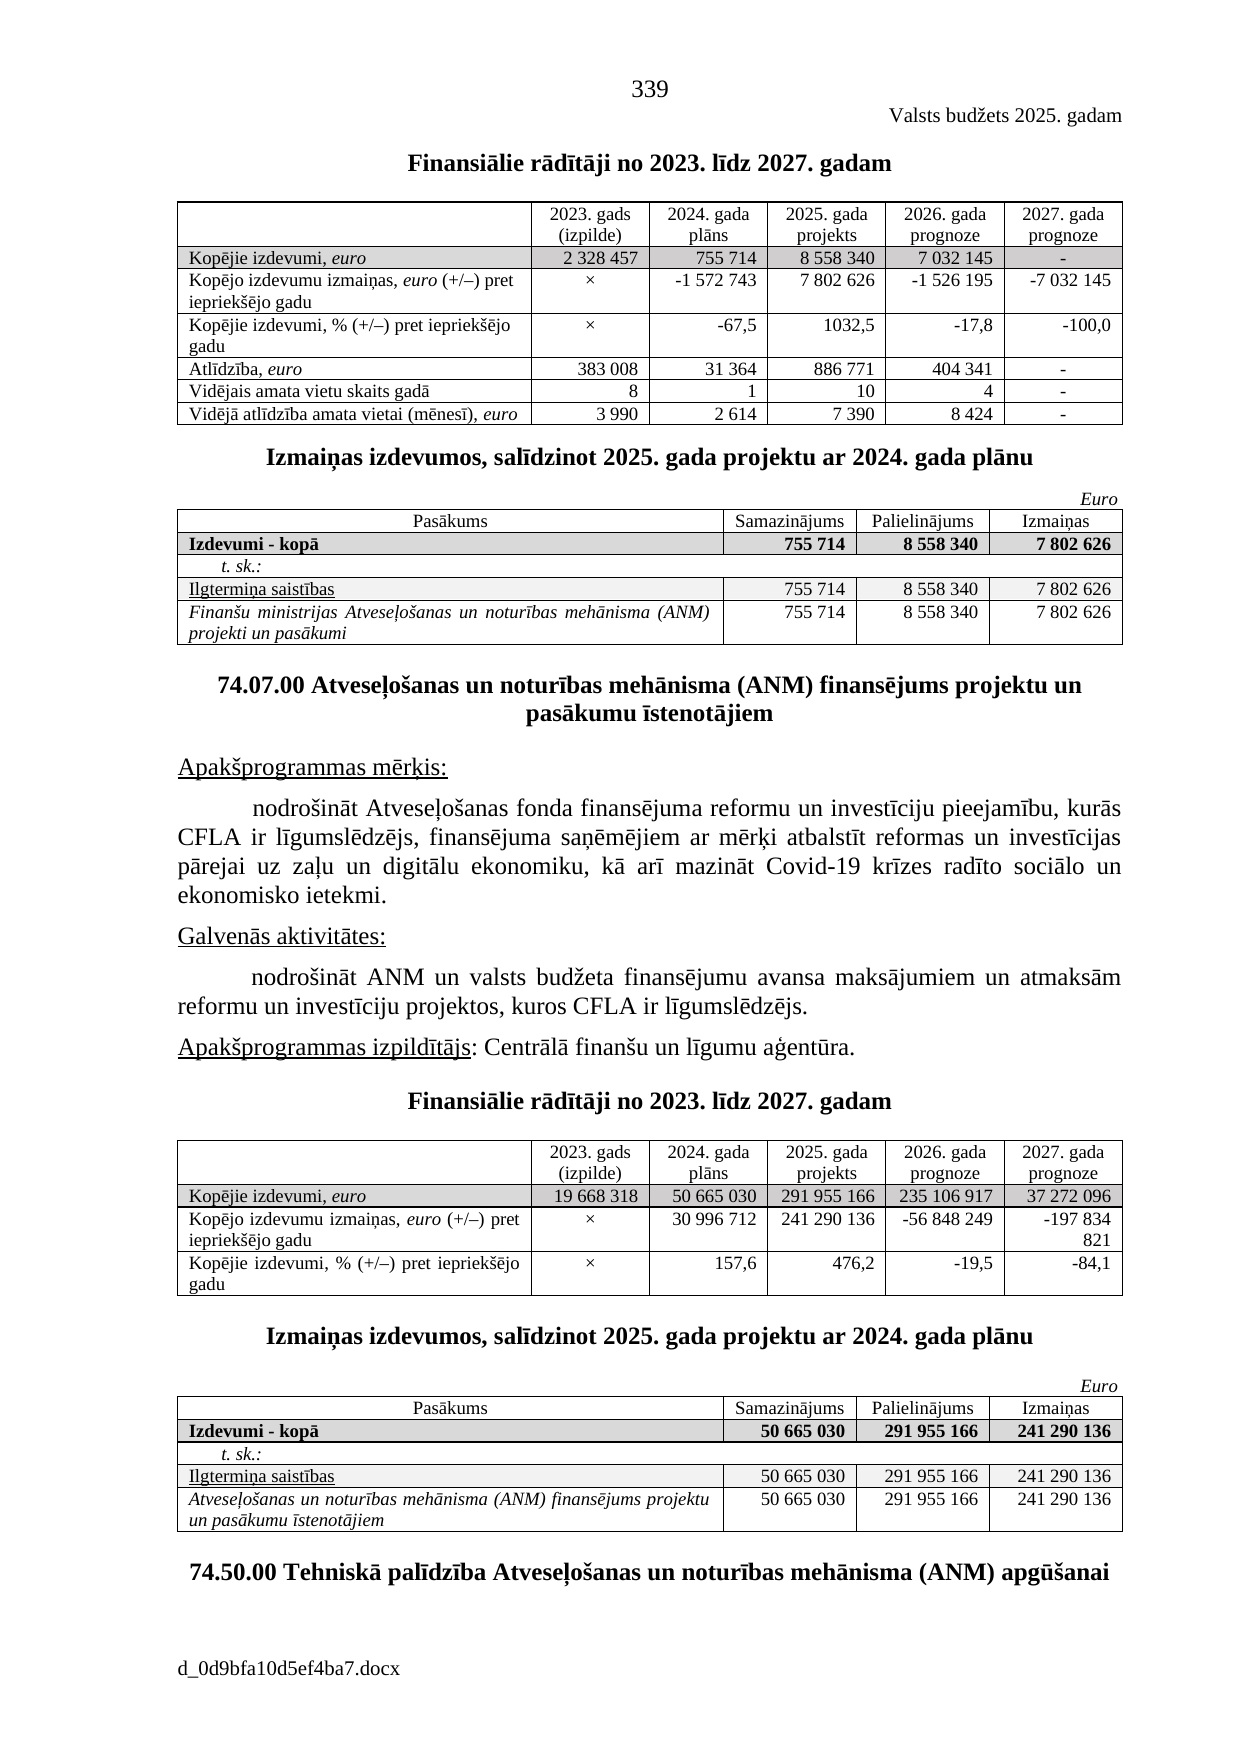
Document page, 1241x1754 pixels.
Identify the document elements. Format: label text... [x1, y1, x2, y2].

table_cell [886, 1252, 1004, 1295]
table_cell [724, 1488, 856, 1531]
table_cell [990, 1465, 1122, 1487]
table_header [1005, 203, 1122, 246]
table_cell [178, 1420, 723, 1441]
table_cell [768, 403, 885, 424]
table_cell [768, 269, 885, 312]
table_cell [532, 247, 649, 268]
text nodrošināt ANM un valsts budžeta finansējumu avansa maksājumiem un atmaksām reformu un investīciju projektos, kuros CFLA ir līgumslēdzējs. [177, 962, 1122, 1020]
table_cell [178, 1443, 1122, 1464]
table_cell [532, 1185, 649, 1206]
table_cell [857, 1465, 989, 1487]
text Euro [1002, 487, 1122, 509]
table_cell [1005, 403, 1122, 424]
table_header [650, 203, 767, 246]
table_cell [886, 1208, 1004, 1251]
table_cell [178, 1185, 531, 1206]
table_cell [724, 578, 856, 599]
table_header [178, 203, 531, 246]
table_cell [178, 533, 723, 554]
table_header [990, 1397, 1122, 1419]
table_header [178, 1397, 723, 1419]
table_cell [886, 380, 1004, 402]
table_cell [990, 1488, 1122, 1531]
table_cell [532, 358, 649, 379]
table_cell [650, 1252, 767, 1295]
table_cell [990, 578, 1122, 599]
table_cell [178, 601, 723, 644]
text 74.07.00 Atveseļošanas un noturības mehānisma (ANM) finansējums projektu un pasākumu īstenotājiem [177, 670, 1122, 727]
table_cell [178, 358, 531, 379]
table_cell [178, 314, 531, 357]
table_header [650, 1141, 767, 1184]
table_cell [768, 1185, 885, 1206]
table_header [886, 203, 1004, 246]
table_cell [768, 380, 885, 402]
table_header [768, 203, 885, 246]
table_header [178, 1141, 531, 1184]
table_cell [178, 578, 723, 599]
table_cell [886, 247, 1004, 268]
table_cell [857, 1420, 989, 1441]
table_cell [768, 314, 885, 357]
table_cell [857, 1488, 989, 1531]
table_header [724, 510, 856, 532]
text nodrošināt Atveseļošanas fonda finansējuma reformu un investīciju pieejamību, kurās CFLA ir līgumslēdzējs, finansējuma saņēmējiem ar mērķi atbalstīt reformas un investīcijas pārejai uz zaļu un digitālu ekonomiku, kā arī mazināt Covid-19 krīzes radīto sociālo un ekonomisko ietekmi. [177, 793, 1122, 908]
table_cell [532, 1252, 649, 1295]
text Finansiālie rādītāji no 2023. līdz 2027. gadam [177, 148, 1122, 176]
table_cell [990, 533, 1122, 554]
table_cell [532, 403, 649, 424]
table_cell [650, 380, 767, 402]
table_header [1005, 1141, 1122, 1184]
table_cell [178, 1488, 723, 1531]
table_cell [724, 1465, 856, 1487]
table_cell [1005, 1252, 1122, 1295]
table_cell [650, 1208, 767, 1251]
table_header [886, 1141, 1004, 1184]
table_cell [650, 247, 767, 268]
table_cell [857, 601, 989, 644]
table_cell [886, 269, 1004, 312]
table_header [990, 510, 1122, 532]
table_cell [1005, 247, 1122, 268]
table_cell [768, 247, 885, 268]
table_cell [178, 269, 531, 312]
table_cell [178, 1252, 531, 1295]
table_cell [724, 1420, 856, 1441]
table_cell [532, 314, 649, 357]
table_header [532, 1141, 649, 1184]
text Euro [1002, 1374, 1122, 1396]
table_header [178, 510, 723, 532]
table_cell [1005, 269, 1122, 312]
text Izmaiņas izdevumos, salīdzinot 2025. gada projektu ar 2024. gada plānu [177, 442, 1122, 471]
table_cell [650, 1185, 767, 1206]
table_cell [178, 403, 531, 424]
text Apakšprogrammas mērķis: [177, 752, 1122, 781]
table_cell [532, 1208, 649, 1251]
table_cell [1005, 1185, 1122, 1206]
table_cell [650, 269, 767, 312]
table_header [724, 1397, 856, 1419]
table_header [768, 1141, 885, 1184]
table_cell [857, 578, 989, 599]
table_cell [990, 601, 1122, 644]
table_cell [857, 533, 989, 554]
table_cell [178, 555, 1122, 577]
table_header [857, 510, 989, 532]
text Finansiālie rādītāji no 2023. līdz 2027. gadam [177, 1086, 1122, 1115]
text Izmaiņas izdevumos, salīdzinot 2025. gada projektu ar 2024. gada plānu [177, 1321, 1122, 1349]
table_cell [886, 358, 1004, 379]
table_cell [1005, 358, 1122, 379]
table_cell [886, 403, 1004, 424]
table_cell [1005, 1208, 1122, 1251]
text Galvenās aktivitātes: [177, 921, 1122, 950]
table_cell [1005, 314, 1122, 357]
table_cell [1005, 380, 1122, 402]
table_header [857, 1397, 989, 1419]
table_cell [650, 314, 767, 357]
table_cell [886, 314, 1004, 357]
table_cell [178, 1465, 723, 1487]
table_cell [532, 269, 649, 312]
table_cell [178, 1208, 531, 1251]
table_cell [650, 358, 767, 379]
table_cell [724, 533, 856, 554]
text 74.50.00 Tehniskā palīdzība Atveseļošanas un noturības mehānisma (ANM) apgūšanai [177, 1557, 1122, 1586]
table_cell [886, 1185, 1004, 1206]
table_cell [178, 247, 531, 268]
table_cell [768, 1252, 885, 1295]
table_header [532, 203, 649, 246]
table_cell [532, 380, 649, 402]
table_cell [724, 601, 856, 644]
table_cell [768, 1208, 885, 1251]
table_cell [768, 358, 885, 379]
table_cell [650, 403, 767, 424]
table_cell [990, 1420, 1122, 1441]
text Apakšprogrammas izpildītājs: Centrālā finanšu un līgumu aģentūra. [177, 1032, 1122, 1061]
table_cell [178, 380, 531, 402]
